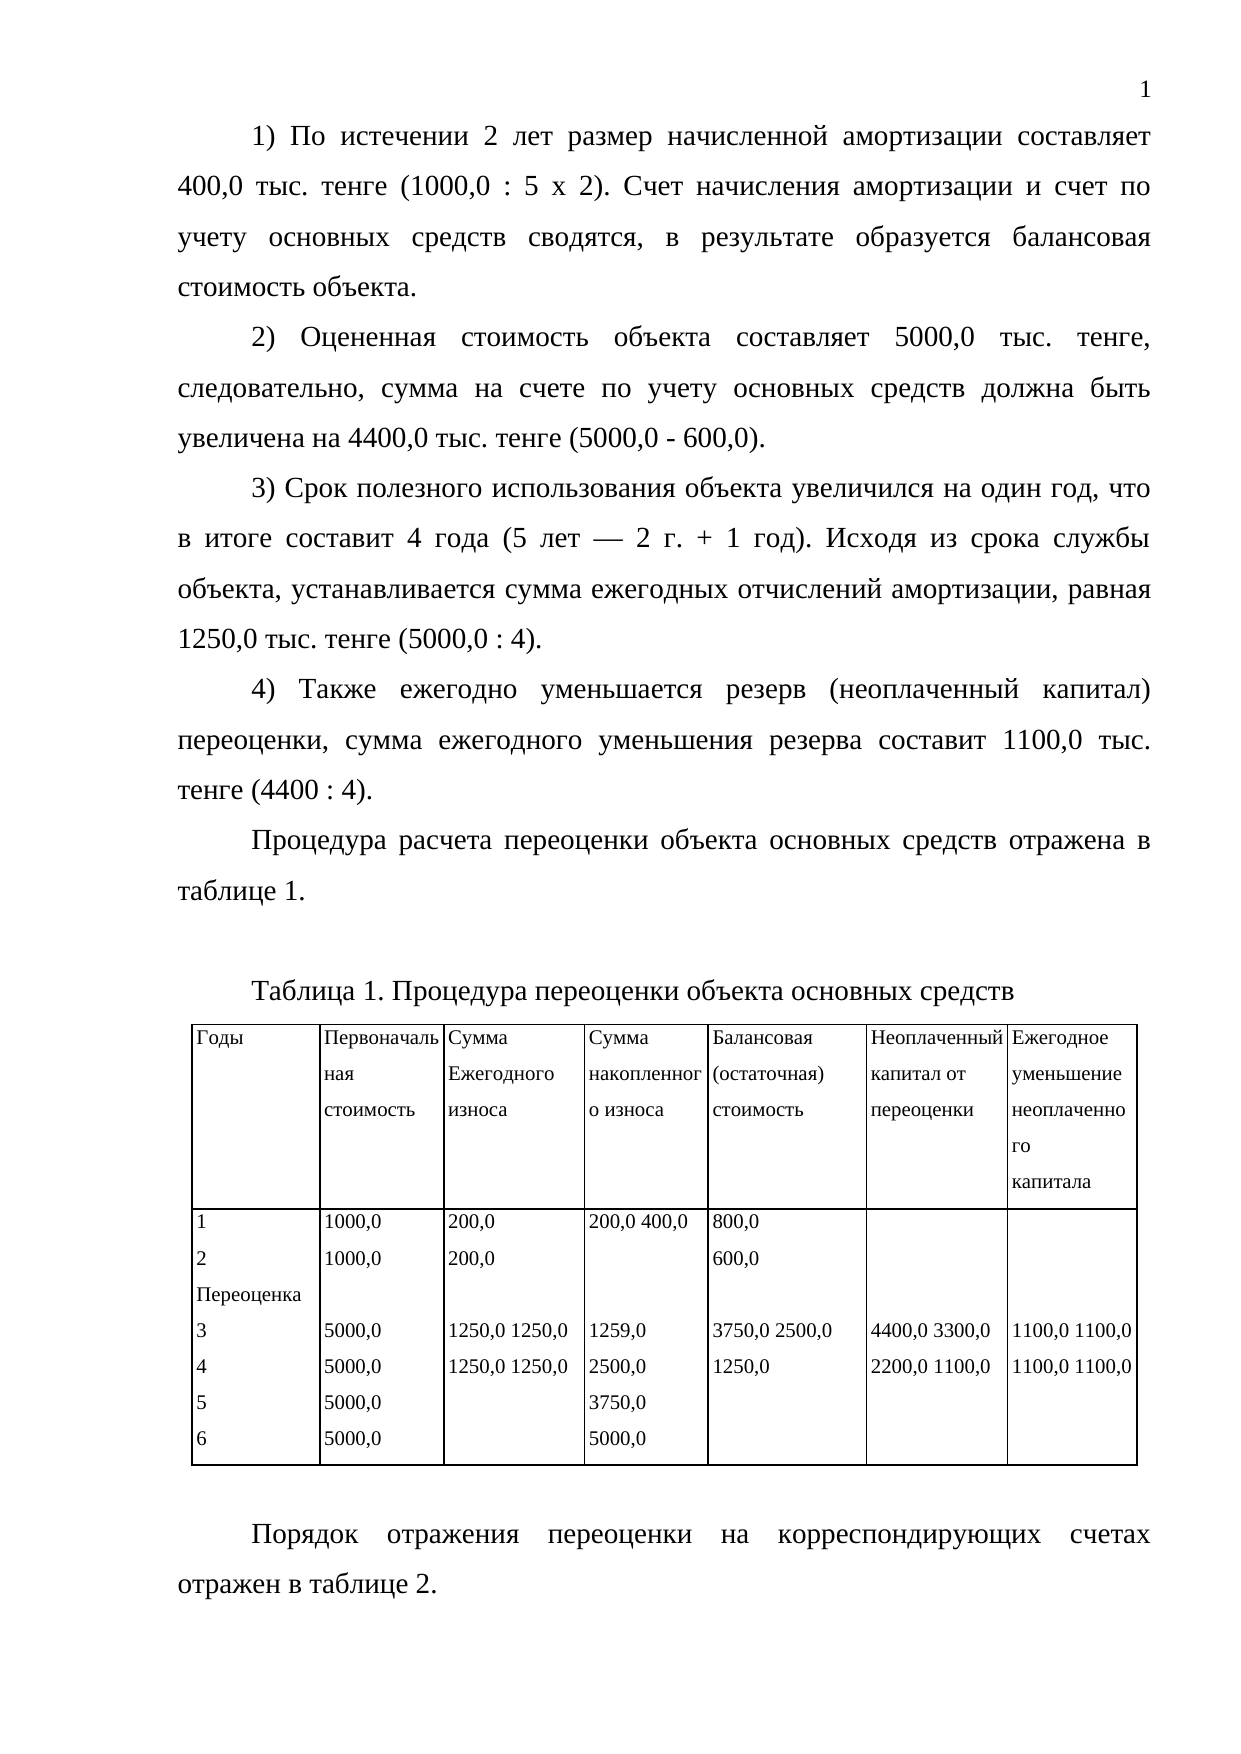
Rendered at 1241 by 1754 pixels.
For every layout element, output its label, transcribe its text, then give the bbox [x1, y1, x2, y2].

table_header Ежегодное уменьшение неоплаченного капитала [1008, 1025, 1136, 1208]
subtitle Таблица 1. Процедура переоценки объекта основных средств [177, 973, 1152, 1007]
table_cell 1 2 Переоценка 3 4 5 6 [193, 1210, 319, 1464]
text Порядок отражения переоценки на корреспондирующих счетах отражен в таблице 2. [177, 1516, 1152, 1600]
table_header Годы [193, 1025, 319, 1208]
table_header Сумма накопленного износа [585, 1025, 707, 1208]
table_header Сумма Ежегодного износа [445, 1025, 584, 1208]
text Процедура расчета переоценки объекта основных средств отражена в таблице 1. [177, 822, 1152, 906]
table_cell 200,0 400,0 1259,0 2500,0 3750,0 5000,0 [585, 1210, 707, 1464]
text 4) Также ежегодно уменьшается резерв (неоплаченный капитал) переоценки, сумма ежегодного уменьшения резерва составит 1100,0 тыс. тенге (4400 : 4). [177, 672, 1152, 806]
table_cell 800,0 600,0 3750,0 2500,0 1250,0 [709, 1210, 866, 1464]
text 3) Срок полезного использования объекта увеличился на один год, что в итоге составит 4 года (5 лет — 2 г. + 1 год). Исходя из срока службы объекта, устанавливается сумма ежегодных отчислений амортизации, равная 1250,0 тыс. тенге (5000,0 : 4). [177, 470, 1152, 655]
text 2) Оцененная стоимость объекта составляет 5000,0 тыс. тенге, следовательно, сумма на счете по учету основных средств должна быть увеличена на 4400,0 тыс. тенге (5000,0 - 600,0). [177, 319, 1152, 453]
text 1) По истечении 2 лет размер начисленной амортизации составляет 400,0 тыс. тенге (1000,0 : 5 х 2). Счет начисления амортизации и счет по учету основных средств сводятся, в результате образуется балансовая стоимость объекта. [177, 118, 1152, 303]
table_cell 4400,0 3300,0 2200,0 1100,0 [867, 1210, 1007, 1464]
table_cell 1000,0 1000,0 5000,0 5000,0 5000,0 5000,0 [321, 1210, 443, 1464]
table_cell 1100,0 1100,0 1100,0 1100,0 [1008, 1210, 1136, 1464]
table_header Первоначальная стоимость [321, 1025, 443, 1208]
table_header Неоплаченный капитал от переоценки [867, 1025, 1007, 1208]
table_cell 200,0 200,0 1250,0 1250,0 1250,0 1250,0 [445, 1210, 584, 1464]
table_header Балансовая (остаточная) стоимость [709, 1025, 866, 1208]
